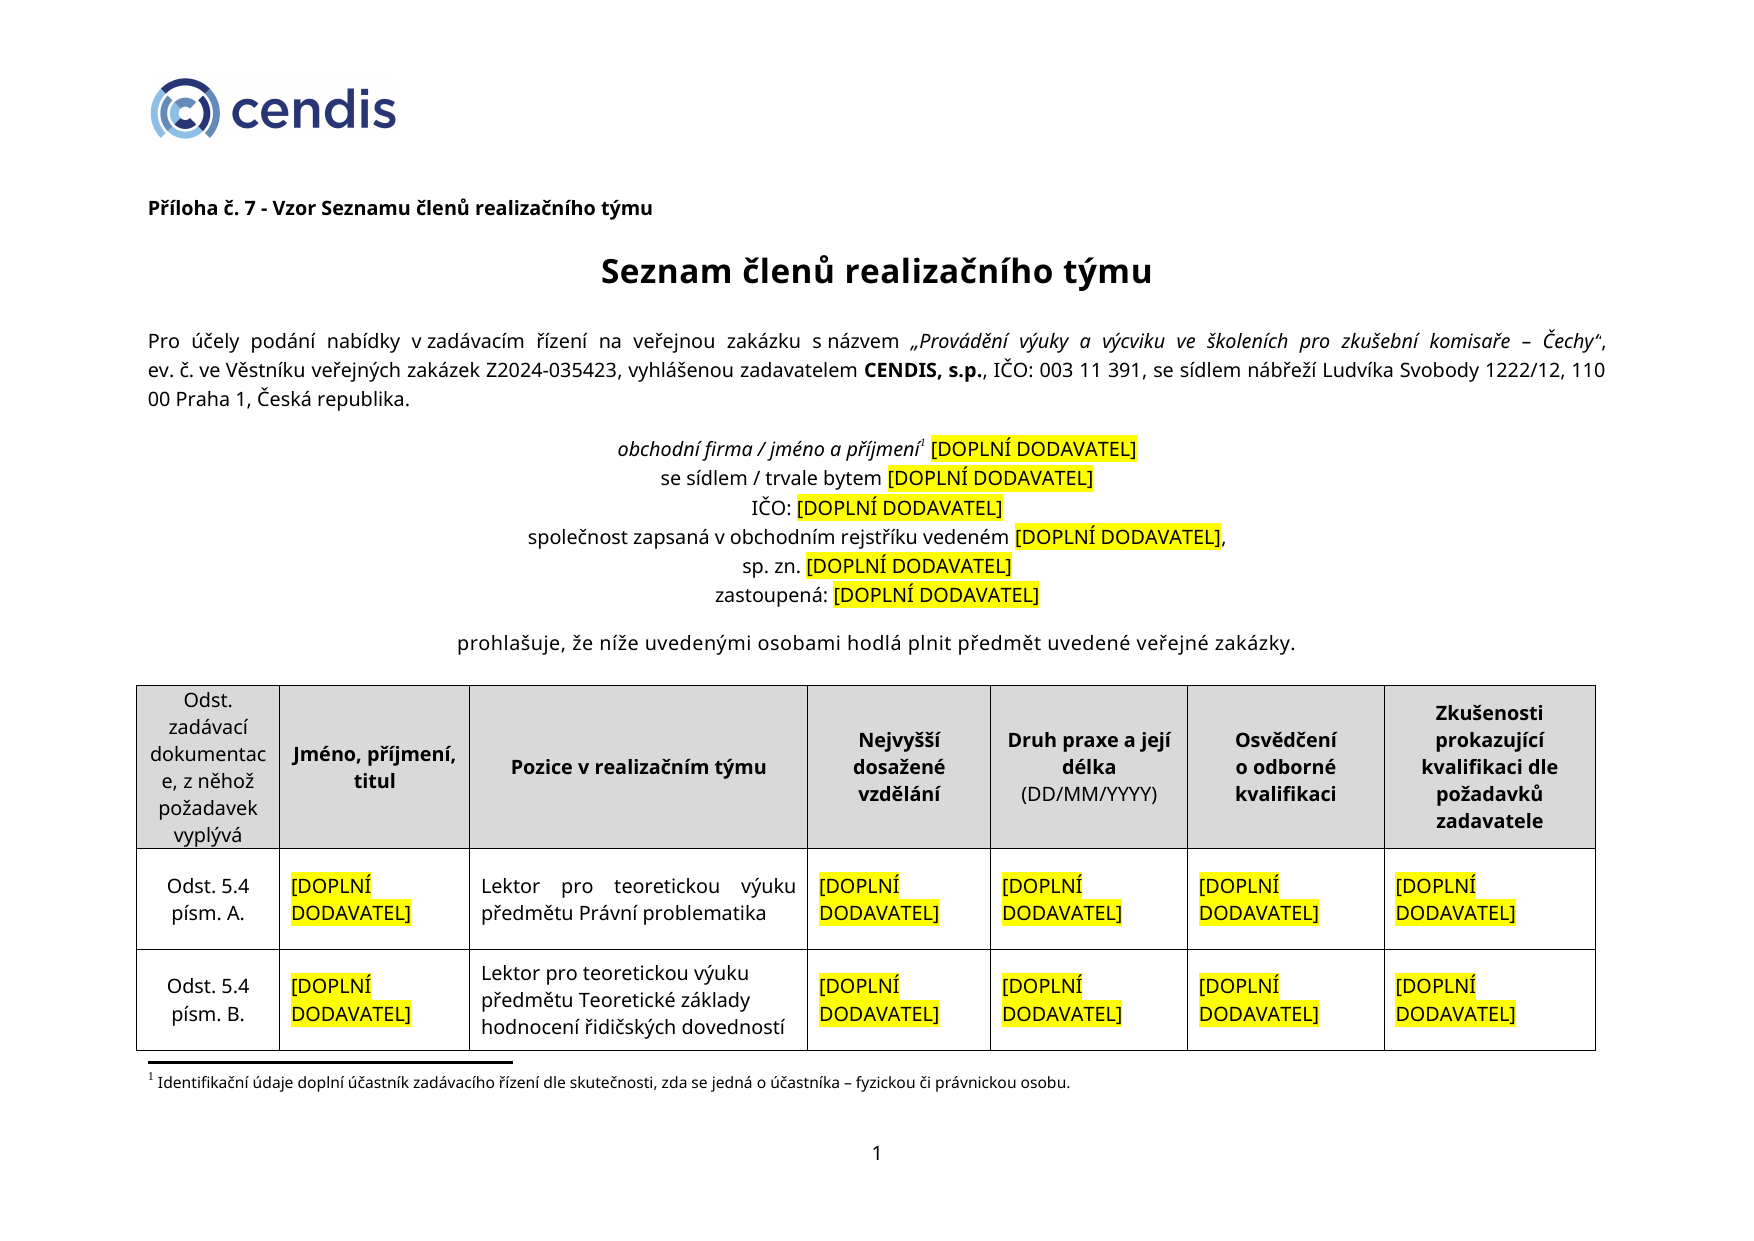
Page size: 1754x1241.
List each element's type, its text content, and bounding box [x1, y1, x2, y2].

text Pro účely podání nabídky v zadávacím řízení na veřejnou zakázku s názvem „Provádění výuky a výcviku ve školeních pro zkušební komisaře – Čechy“, ev. č. ve Věstníku veřejných zakázek Z2024-035423, vyhlášenou zadavatelem CENDIS, s.p., IČO: 003 11 391, se sídlem nábřeží Ludvíka Svobody 1222/12, 110 00 Praha 1, Česká republika. [148, 325, 1606, 412]
table_cell [DOPLNÍ DODAVATEL] [991, 849, 1187, 949]
table_cell Lektor pro teoretickou výuku předmětu Teoretické základy hodnocení řidičských dovedností [470, 950, 807, 1050]
table_header Odst. zadávací dokumentace, z něhož požadavek vyplývá [137, 686, 279, 848]
table_cell Odst. 5.4 písm. A. [137, 849, 279, 949]
table_header Pozice v realizačním týmu [470, 686, 807, 848]
text společnost zapsaná v obchodním rejstříku vedeném [DOPLNÍ DODAVATEL], [148, 521, 1606, 550]
text sp. zn. [DOPLNÍ DODAVATEL] [148, 550, 1606, 579]
table_cell [DOPLNÍ DODAVATEL] [808, 950, 990, 1050]
table_cell [DOPLNÍ DODAVATEL] [1385, 950, 1595, 1050]
table_header Jméno, příjmení, titul [280, 686, 469, 848]
table_header Zkušenosti prokazující kvalifikaci dle požadavků zadavatele [1385, 686, 1595, 848]
table_cell [DOPLNÍ DODAVATEL] [1188, 849, 1384, 949]
table_header Druh praxe a její délka (DD/MM/YYYY) [991, 686, 1187, 848]
text prohlašuje, že níže uvedenými osobami hodlá plnit předmět uvedené veřejné zakázky. [148, 629, 1606, 656]
text zastoupená: [DOPLNÍ DODAVATEL] [148, 579, 1606, 608]
text se sídlem / trvale bytem [DOPLNÍ DODAVATEL] [148, 462, 1606, 492]
table_header Nejvyšší dosažené vzdělání [808, 686, 990, 848]
picture [147, 73, 398, 140]
table_cell [DOPLNÍ DODAVATEL] [1188, 950, 1384, 1050]
text IČO: [DOPLNÍ DODAVATEL] [148, 492, 1606, 521]
table_cell [DOPLNÍ DODAVATEL] [280, 950, 469, 1050]
table_cell Lektor pro teoretickou výuku předmětu Právní problematika [470, 849, 807, 949]
text obchodní firma / jméno a příjmení [DOPLNÍ DODAVATEL] [148, 433, 1606, 462]
table_cell [DOPLNÍ DODAVATEL] [808, 849, 990, 949]
table_cell [DOPLNÍ DODAVATEL] [280, 849, 469, 949]
text Seznam členů realizačního týmu [148, 248, 1606, 293]
table_header Osvědčení o odborné kvalifikaci [1188, 686, 1384, 848]
table_cell [DOPLNÍ DODAVATEL] [991, 950, 1187, 1050]
table_cell Odst. 5.4 písm. B. [137, 950, 279, 1050]
table_cell [DOPLNÍ DODAVATEL] [1385, 849, 1595, 949]
